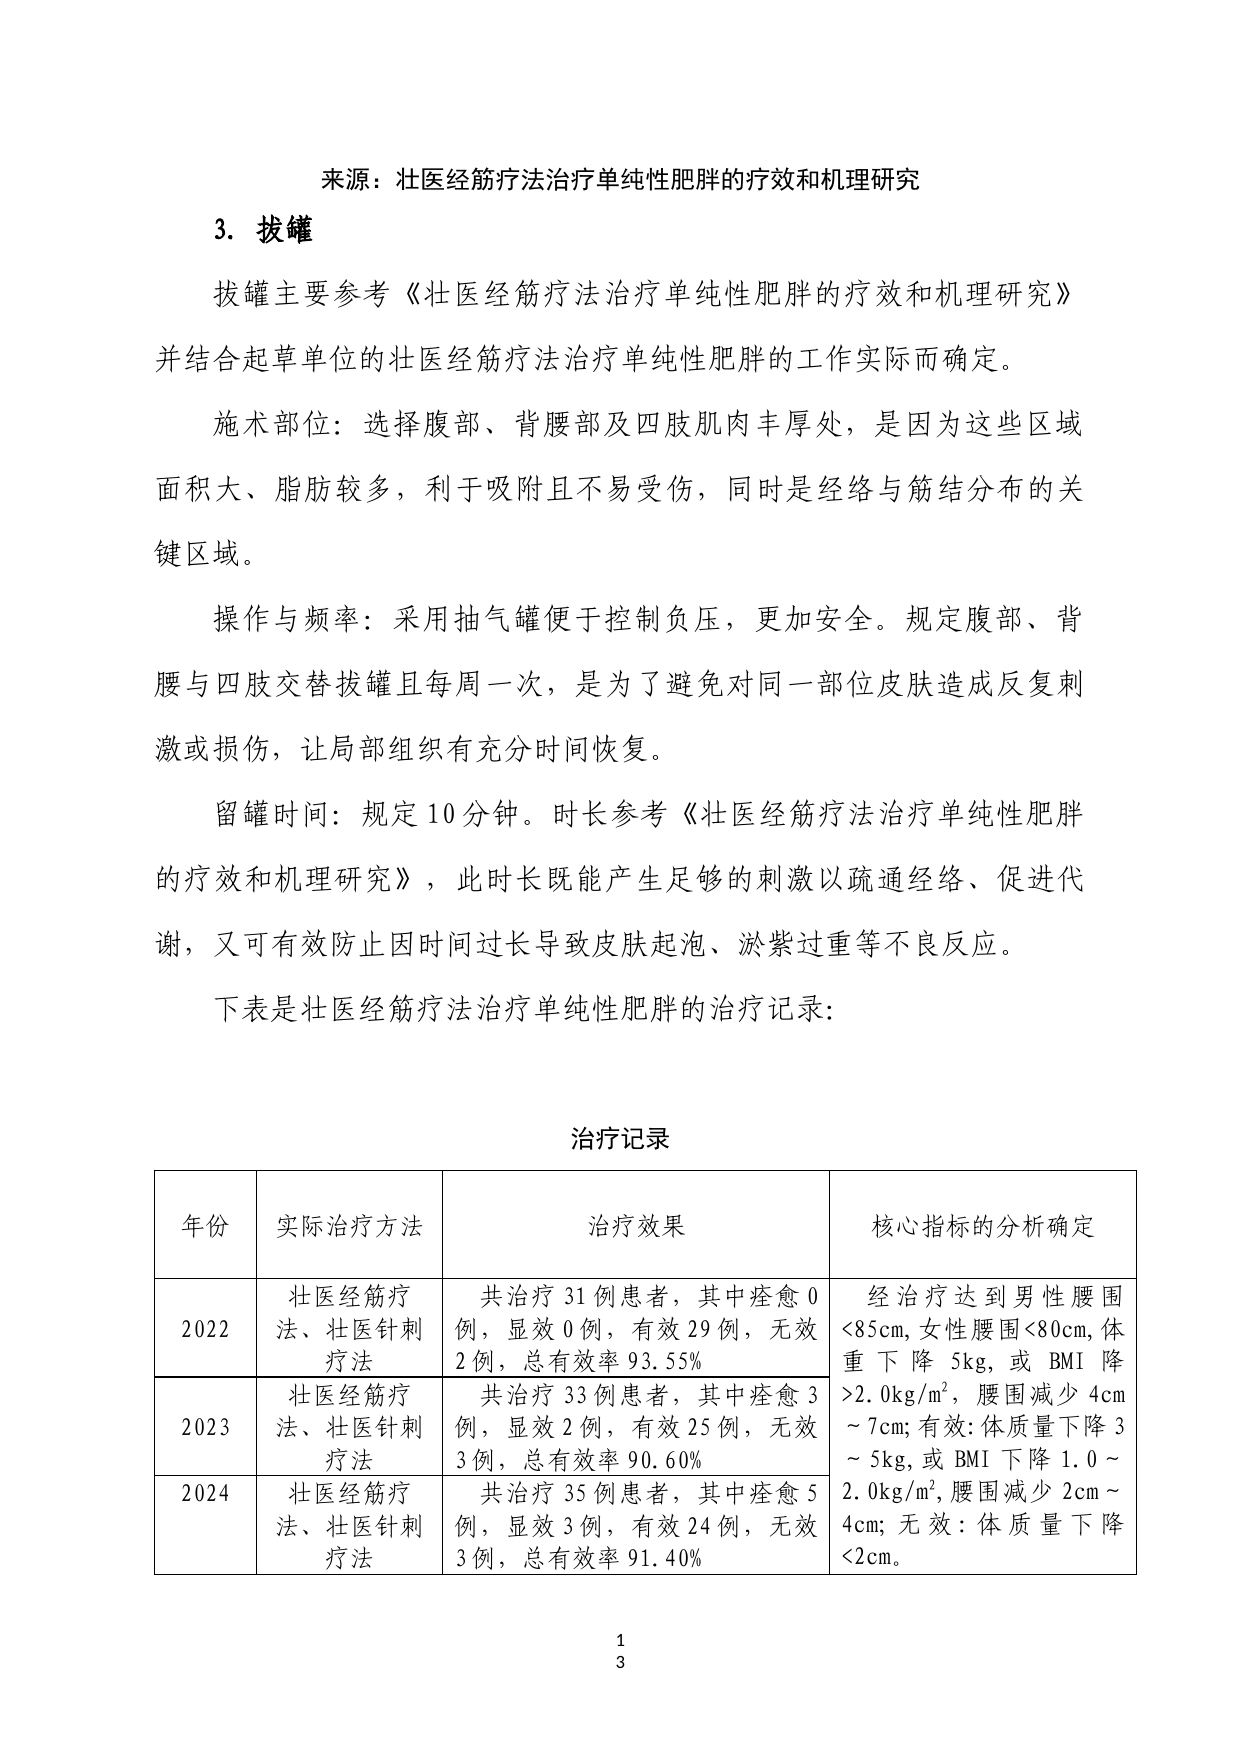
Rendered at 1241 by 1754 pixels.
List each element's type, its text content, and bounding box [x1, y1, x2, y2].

text 操作与频率：采用抽气罐便于控制负压，更加安全。规定腹部、背腰与四肢交替拔罐且每周一次，是为了避免对同一部位皮肤造成反复刺激或损伤，让局部组织有充分时间恢复。 [153, 584, 1087, 779]
text 下表是壮医经筋疗法治疗单纯性肥胖的治疗记录： [153, 974, 1087, 1039]
text 拔罐主要参考《壮医经筋疗法治疗单纯性肥胖的疗效和机理研究》并结合起草单位的壮医经筋疗法治疗单纯性肥胖的工作实际而确定。 [153, 259, 1087, 389]
table_cell 2024 [155, 1476, 256, 1573]
table_header 实际治疗方法 [257, 1171, 442, 1278]
table_cell 共治疗35例患者，其中痊愈5例，显效3例，有效24例，无效3例，总有效率91.40% [443, 1476, 829, 1573]
text 施术部位：选择腹部、背腰部及四肢肌肉丰厚处，是因为这些区域面积大、脂肪较多，利于吸附且不易受伤，同时是经络与筋结分布的关键区域。 [153, 389, 1087, 584]
text 留罐时间：规定10分钟。时长参考《壮医经筋疗法治疗单纯性肥胖的疗效和机理研究》，此时长既能产生足够的刺激以疏通经络、促进代谢，又可有效防止因时间过长导致皮肤起泡、淤紫过重等不良反应。 [153, 779, 1087, 974]
table_cell 2023 [155, 1378, 256, 1475]
table_header 年份 [155, 1171, 256, 1278]
table_cell 共治疗31例患者，其中痊愈0例，显效0例，有效29例，无效2例，总有效率93.55% [443, 1279, 829, 1376]
text 来源：壮医经筋疗法治疗单纯性肥胖的疗效和机理研究 [153, 162, 1087, 194]
table_cell 壮医经筋疗法、壮医针刺疗法 [257, 1378, 442, 1475]
text 治疗记录 [153, 1121, 1087, 1153]
table_header 治疗效果 [443, 1171, 829, 1278]
table_cell 经治疗达到男性腰围<85cm,女性腰围<80cm,体重下降5kg,或BMI降>2.0kg/m2，腰围减少4cm～7cm;有效:体质量下降3～5kg,或BMI下降1.0～2.0kg/m2,腰围减少2cm～4cm;无效:体质量下降<2cm。 [830, 1279, 1136, 1573]
table_header 核心指标的分析确定 [830, 1171, 1136, 1278]
table_cell 2022 [155, 1279, 256, 1376]
table_cell 共治疗33例患者，其中痊愈3例，显效2例，有效25例，无效3例，总有效率90.60% [443, 1378, 829, 1475]
table_cell 壮医经筋疗法、壮医针刺疗法 [257, 1476, 442, 1573]
table_cell 壮医经筋疗法、壮医针刺疗法 [257, 1279, 442, 1376]
text 3. 拔罐 [153, 194, 1087, 259]
